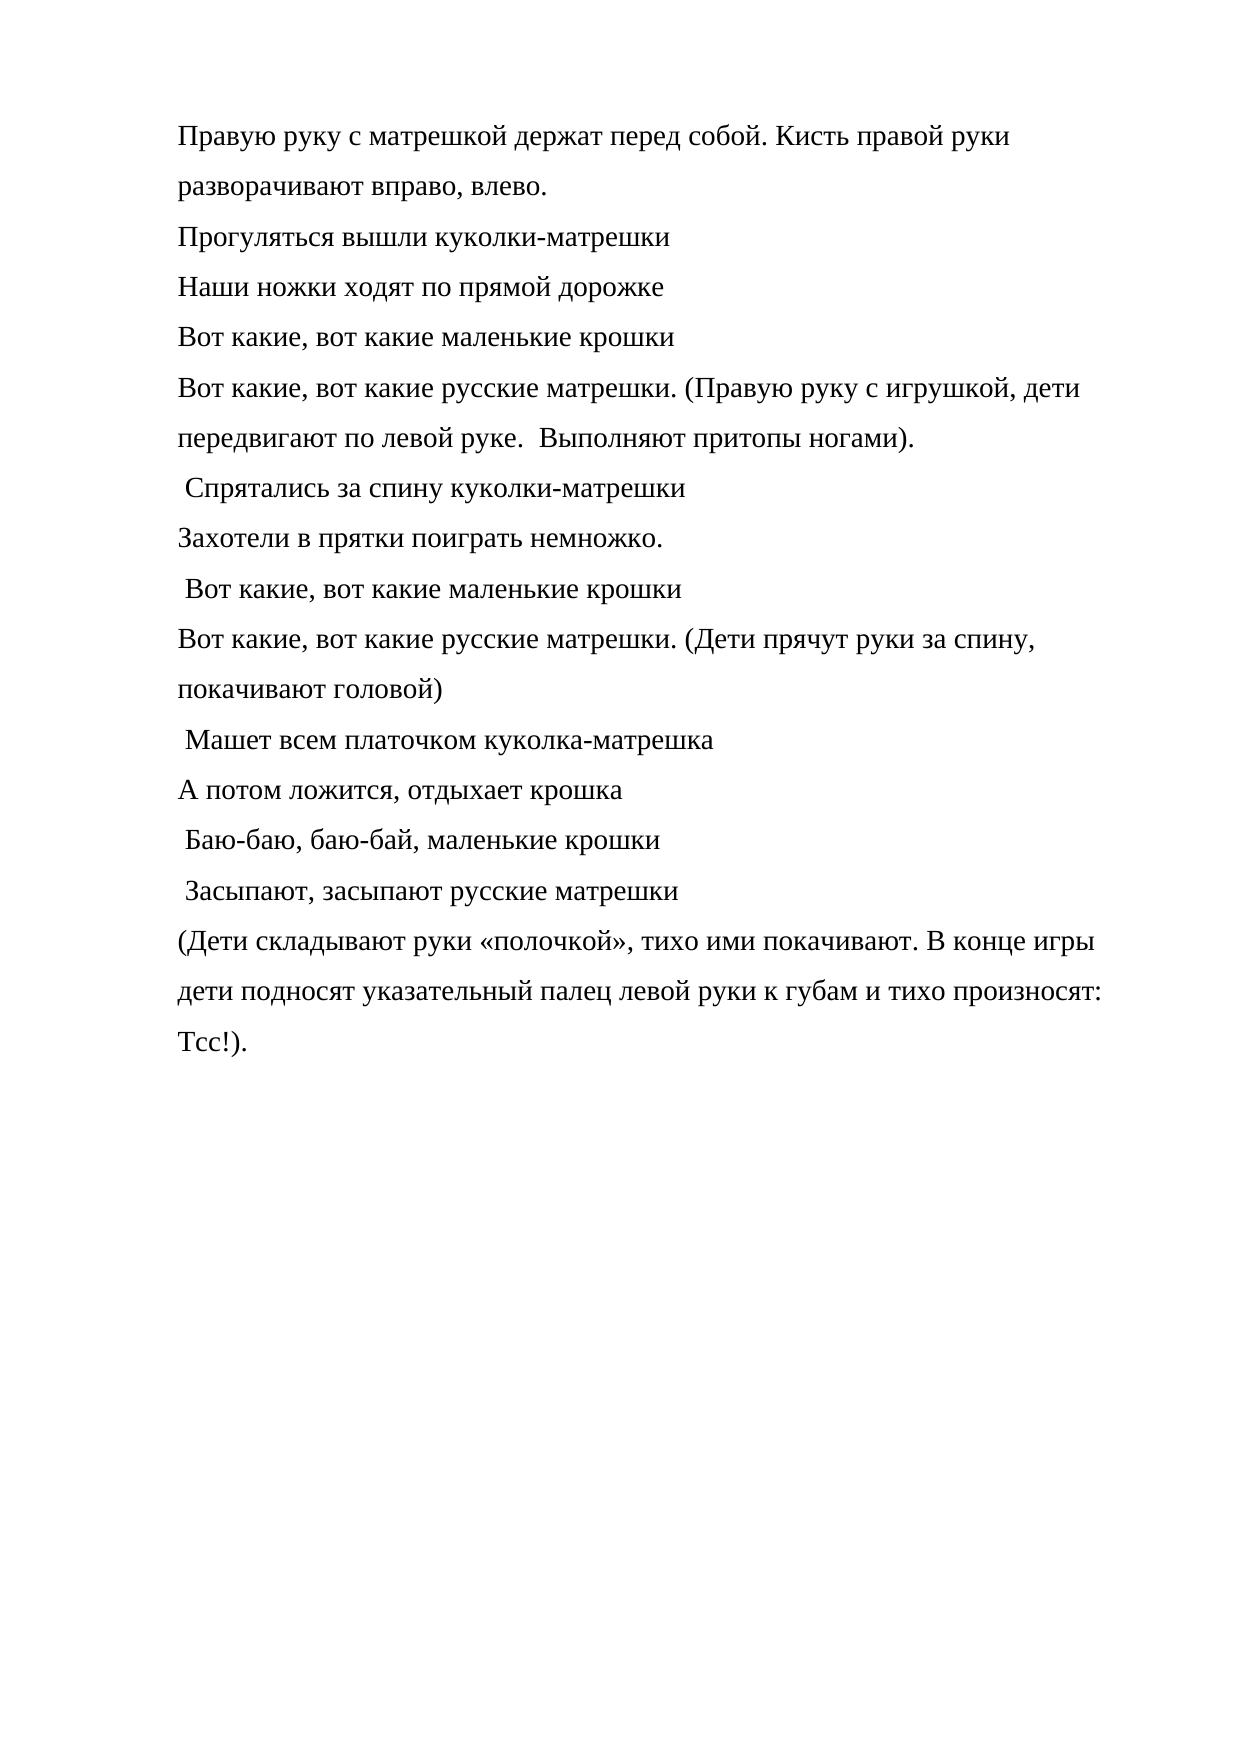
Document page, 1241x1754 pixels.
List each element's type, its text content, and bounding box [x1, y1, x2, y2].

text Баю-баю, баю-бай, маленькие крошки [177, 822, 1152, 856]
text Засыпают, засыпают русские матрешки [177, 873, 1152, 906]
text Наши ножки ходят по прямой дорожке [177, 269, 1152, 303]
text Правую руку с матрешкой держат перед собой. Кисть правой руки разворачивают вправо, влево. [177, 118, 1152, 202]
text Захотели в прятки поиграть немножко. [177, 521, 1152, 554]
text Вот какие, вот какие маленькие крошки [177, 571, 1152, 604]
text Спрятались за спину куколки-матрешки [177, 470, 1152, 504]
text А потом ложится, отдыхает крошка [177, 772, 1152, 806]
text Вот какие, вот какие маленькие крошки [177, 319, 1152, 353]
text Прогуляться вышли куколки-матрешки [177, 219, 1152, 252]
text Машет всем платочком куколка-матрешка [177, 722, 1152, 755]
text Вот какие, вот какие русские матрешки. (Правую руку с игрушкой, дети передвигают по левой руке. Выполняют притопы ногами). [177, 370, 1152, 453]
text (Дети складывают руки «полочкой», тихо ими покачивают. В конце игры дети подносят указательный палец левой руки к губам и тихо произносят: Тсс!). [177, 923, 1152, 1057]
text Вот какие, вот какие русские матрешки. (Дети прячут руки за спину, покачивают головой) [177, 621, 1152, 705]
